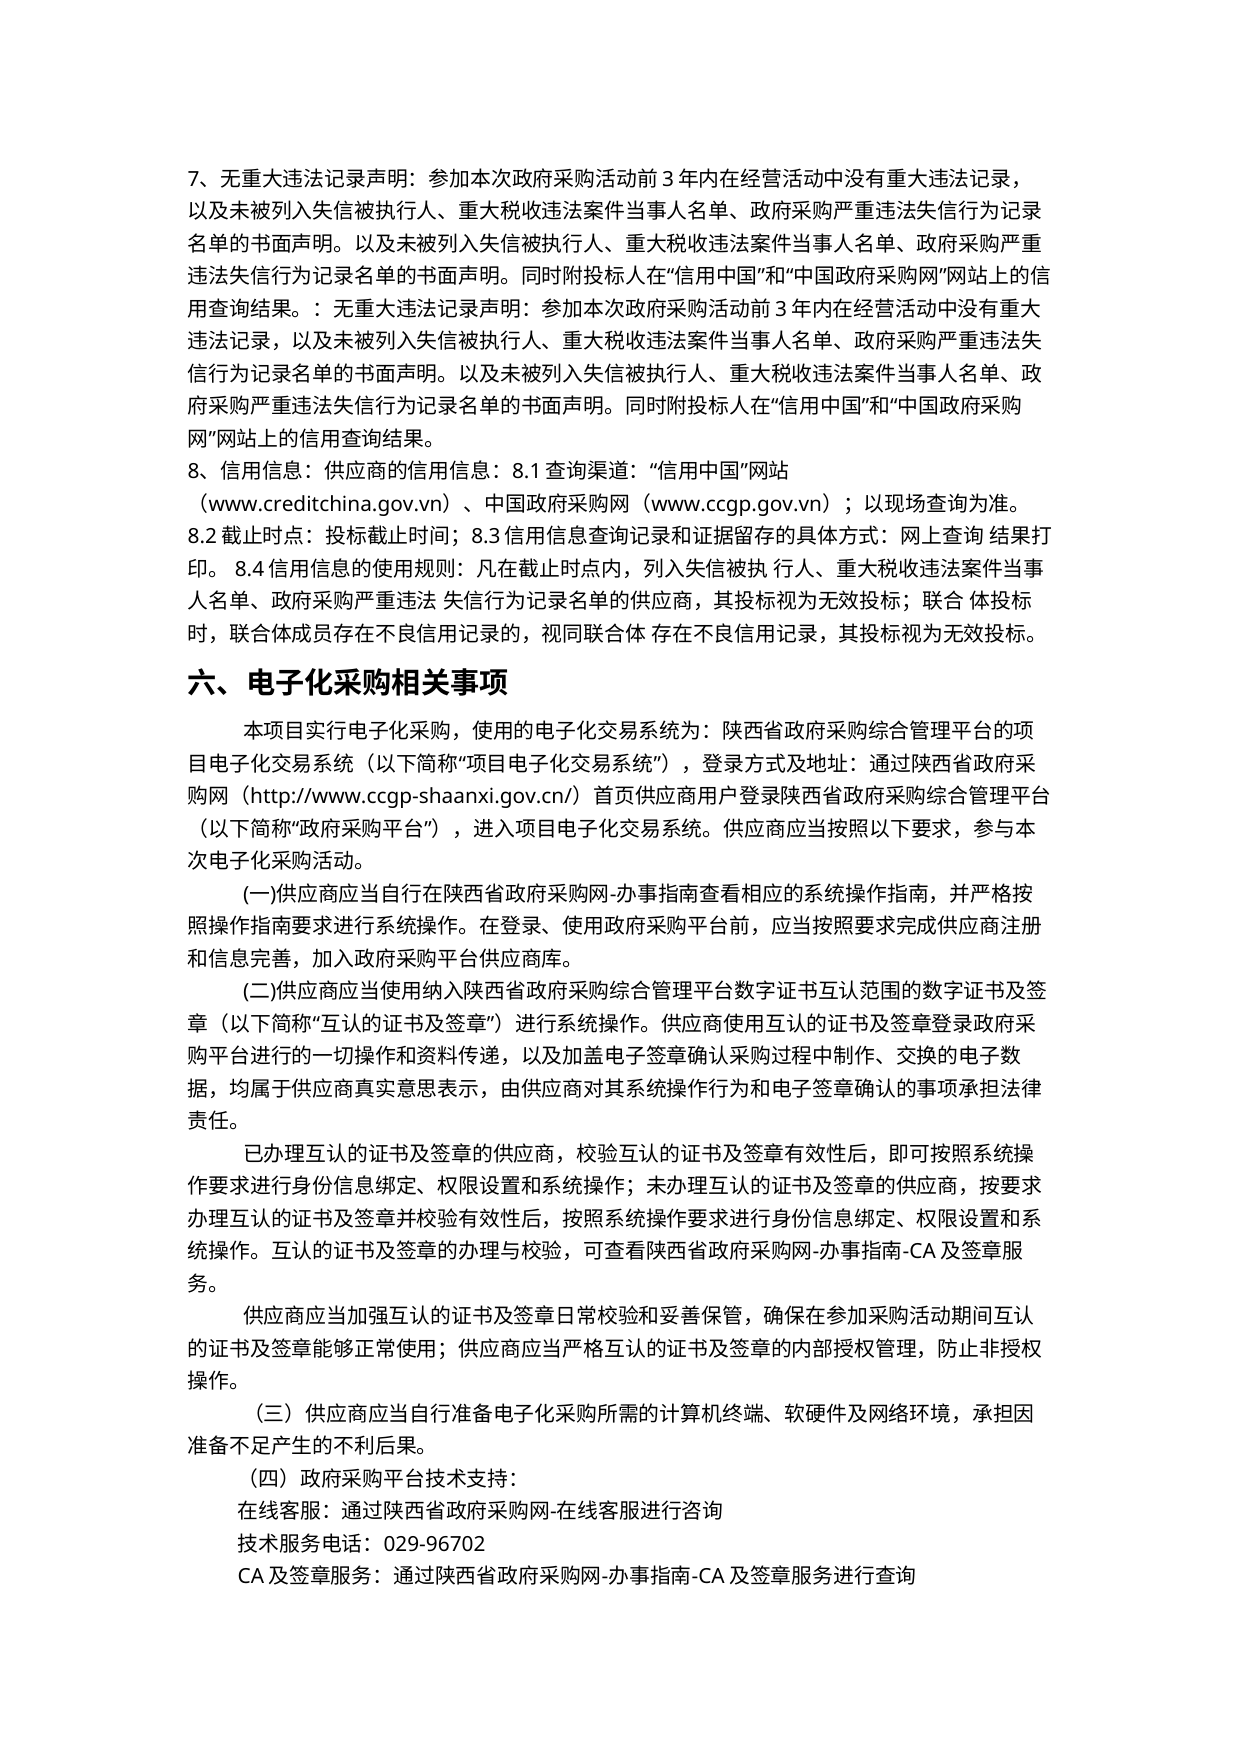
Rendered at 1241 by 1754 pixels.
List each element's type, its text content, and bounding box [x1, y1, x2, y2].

text (二)供应商应当使用纳入陕西省政府采购综合管理平台数字证书互认范围的数字证书及签章（以下简称“互认的证书及签章”）进行系统操作。供应商使用互认的证书及签章登录政府采购平台进行的一切操作和资料传递，以及加盖电子签章确认采购过程中制作、交换的电子数据，均属于供应商真实意思表示，由供应商对其系统操作行为和电子签章确认的事项承担法律责任。 [187, 974, 1053, 1137]
text 8、信用信息：供应商的信用信息：8.1查询渠道：“信用中国”网站（www.creditchina.gov.vn）、中国政府采购网（www.ccgp.gov.vn）；以现场查询为准。 8.2截止时点：投标截止时间；8.3信用信息查询记录和证据留存的具体方式：网上查询 结果打印。 8.4信用信息的使用规则：凡在截止时点内，列入失信被执 行人、重大税收违法案件当事人名单、政府采购严重违法 失信行为记录名单的供应商，其投标视为无效投标；联合 体投标时，联合体成员存在不良信用记录的，视同联合体 存在不良信用记录，其投标视为无效投标。 [187, 454, 1053, 649]
text （四）政府采购平台技术支持： [187, 1462, 1053, 1494]
text 技术服务电话：029-96702 [187, 1527, 1053, 1559]
text 六、电子化采购相关事项 [187, 649, 1053, 714]
text 7、无重大违法记录声明：参加本次政府采购活动前3年内在经营活动中没有重大违法记录，以及未被列入失信被执行人、重大税收违法案件当事人名单、政府采购严重违法失信行为记录名单的书面声明。以及未被列入失信被执行人、重大税收违法案件当事人名单、政府采购严重违法失信行为记录名单的书面声明。同时附投标人在“信用中国”和“中国政府采购网”网站上的信用查询结果。：无重大违法记录声明：参加本次政府采购活动前3年内在经营活动中没有重大违法记录，以及未被列入失信被执行人、重大税收违法案件当事人名单、政府采购严重违法失信行为记录名单的书面声明。以及未被列入失信被执行人、重大税收违法案件当事人名单、政府采购严重违法失信行为记录名单的书面声明。同时附投标人在“信用中国”和“中国政府采购网”网站上的信用查询结果。 [187, 162, 1053, 454]
text （三）供应商应当自行准备电子化采购所需的计算机终端、软硬件及网络环境，承担因准备不足产生的不利后果。 [187, 1397, 1053, 1462]
text 供应商应当加强互认的证书及签章日常校验和妥善保管，确保在参加采购活动期间互认的证书及签章能够正常使用；供应商应当严格互认的证书及签章的内部授权管理，防止非授权操作。 [187, 1299, 1053, 1397]
text CA及签章服务：通过陕西省政府采购网-办事指南-CA及签章服务进行查询 [187, 1559, 1053, 1592]
text 在线客服：通过陕西省政府采购网-在线客服进行咨询 [187, 1494, 1053, 1527]
text 已办理互认的证书及签章的供应商，校验互认的证书及签章有效性后，即可按照系统操作要求进行身份信息绑定、权限设置和系统操作；未办理互认的证书及签章的供应商，按要求办理互认的证书及签章并校验有效性后，按照系统操作要求进行身份信息绑定、权限设置和系统操作。互认的证书及签章的办理与校验，可查看陕西省政府采购网-办事指南-CA及签章服务。 [187, 1137, 1053, 1299]
text 本项目实行电子化采购，使用的电子化交易系统为：陕西省政府采购综合管理平台的项目电子化交易系统（以下简称“项目电子化交易系统”），登录方式及地址：通过陕西省政府采购网（http://www.ccgp-shaanxi.gov.cn/）首页供应商用户登录陕西省政府采购综合管理平台（以下简称“政府采购平台”），进入项目电子化交易系统。供应商应当按照以下要求，参与本次电子化采购活动。 [187, 714, 1053, 877]
text (一)供应商应当自行在陕西省政府采购网-办事指南查看相应的系统操作指南，并严格按照操作指南要求进行系统操作。在登录、使用政府采购平台前，应当按照要求完成供应商注册和信息完善，加入政府采购平台供应商库。 [187, 877, 1053, 974]
